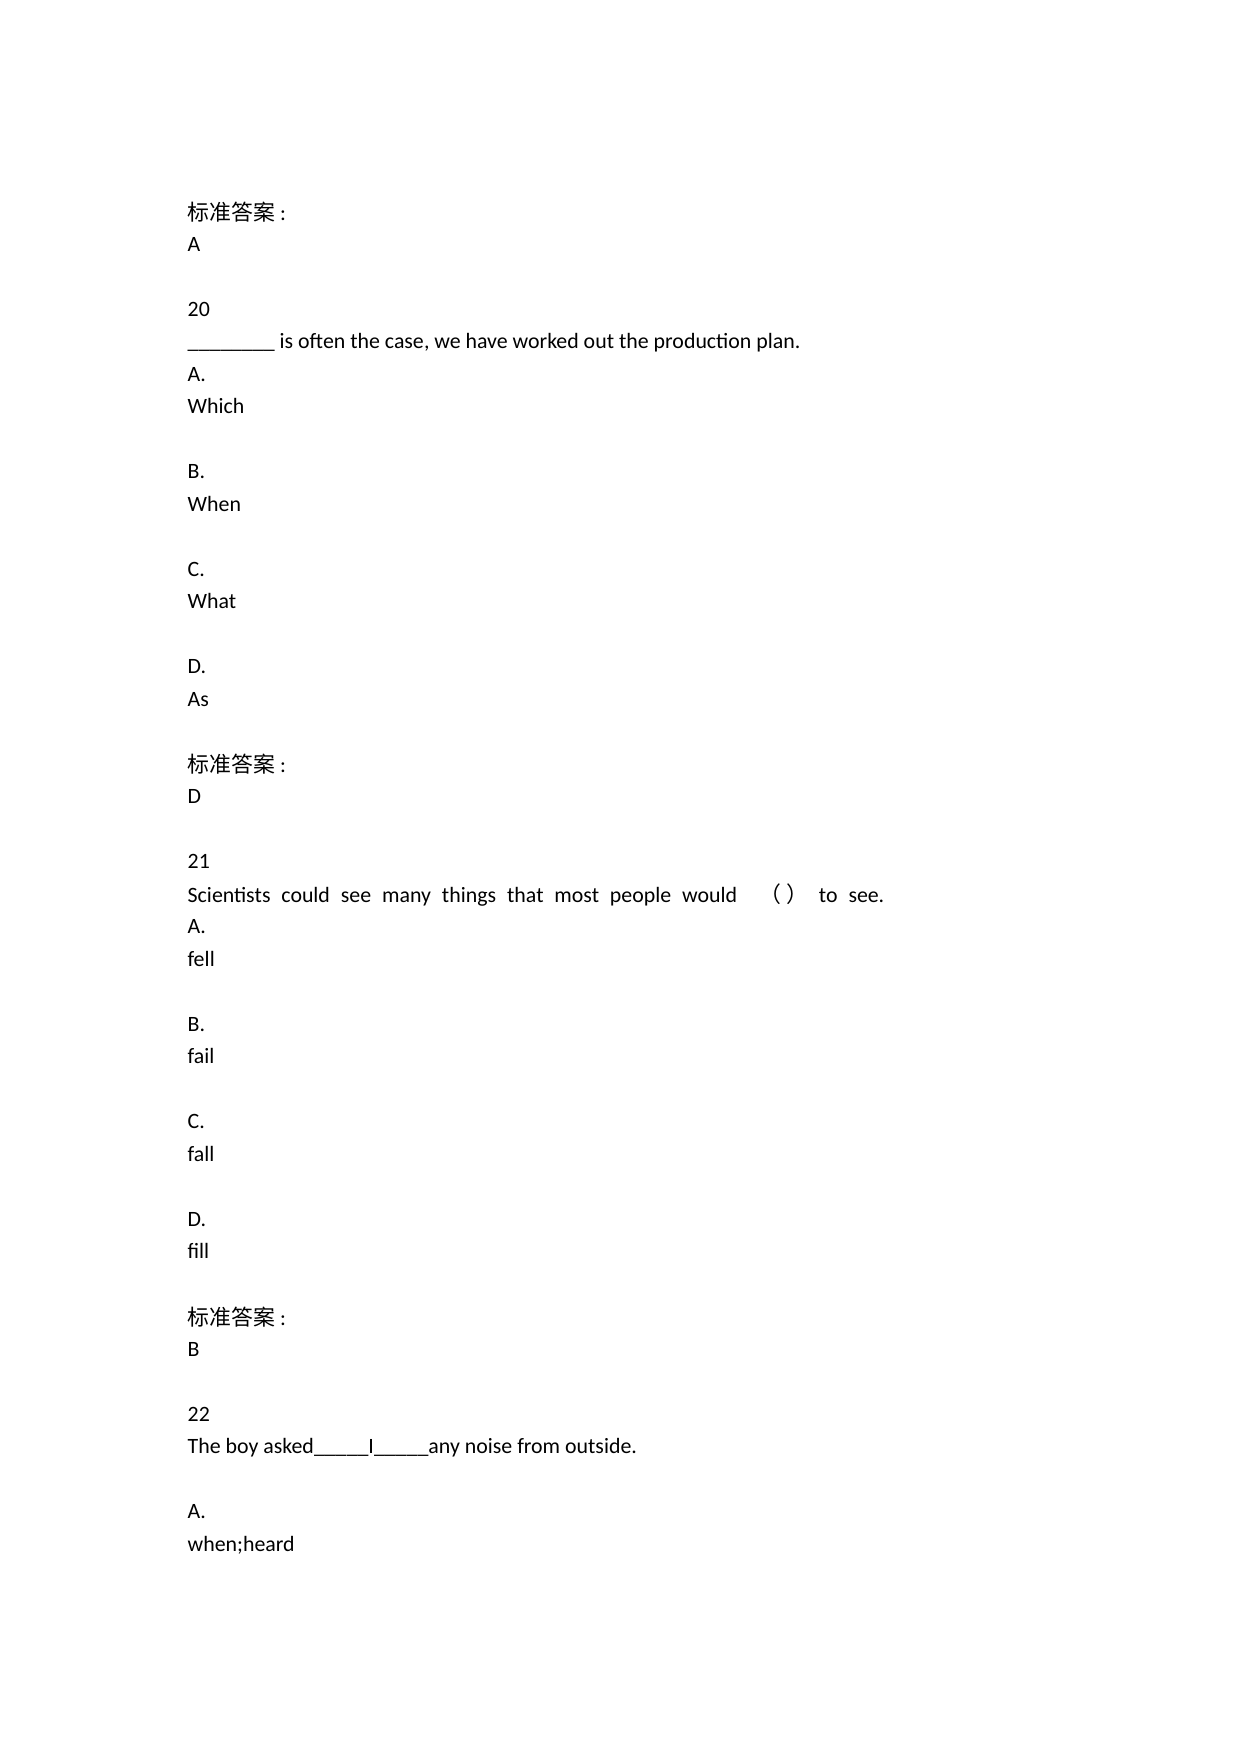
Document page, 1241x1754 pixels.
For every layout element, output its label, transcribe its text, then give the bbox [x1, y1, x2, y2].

text 22 [187, 1397, 1053, 1429]
text C. [187, 552, 1053, 584]
text As [187, 682, 1053, 714]
text A [187, 227, 1053, 259]
text ________ is often the case, we have worked out the production plan. [187, 324, 1053, 357]
text What [187, 584, 1053, 617]
text B [187, 1332, 1053, 1364]
text fail [187, 1039, 1053, 1072]
text D. [187, 649, 1053, 682]
text 标准答案 : [187, 1299, 1053, 1332]
text When [187, 487, 1053, 519]
text A. [187, 357, 1053, 389]
text Which [187, 389, 1053, 422]
text B. [187, 1007, 1053, 1039]
text A. [187, 909, 1053, 942]
text fell [187, 942, 1053, 974]
text D [187, 779, 1053, 812]
text when;heard [187, 1527, 1053, 1559]
text C. [187, 1104, 1053, 1137]
text fill [187, 1234, 1053, 1267]
text 20 [187, 292, 1053, 324]
text fall [187, 1137, 1053, 1169]
text The boy asked_____I_____any noise from outside. [187, 1429, 1053, 1462]
text 标准答案 : [187, 194, 1053, 227]
text Scientists could see many things that most people would （ ） to see. [187, 877, 1053, 909]
text 21 [187, 844, 1053, 877]
text D. [187, 1202, 1053, 1234]
text 标准答案 : [187, 747, 1053, 779]
text B. [187, 454, 1053, 487]
text A. [187, 1494, 1053, 1527]
